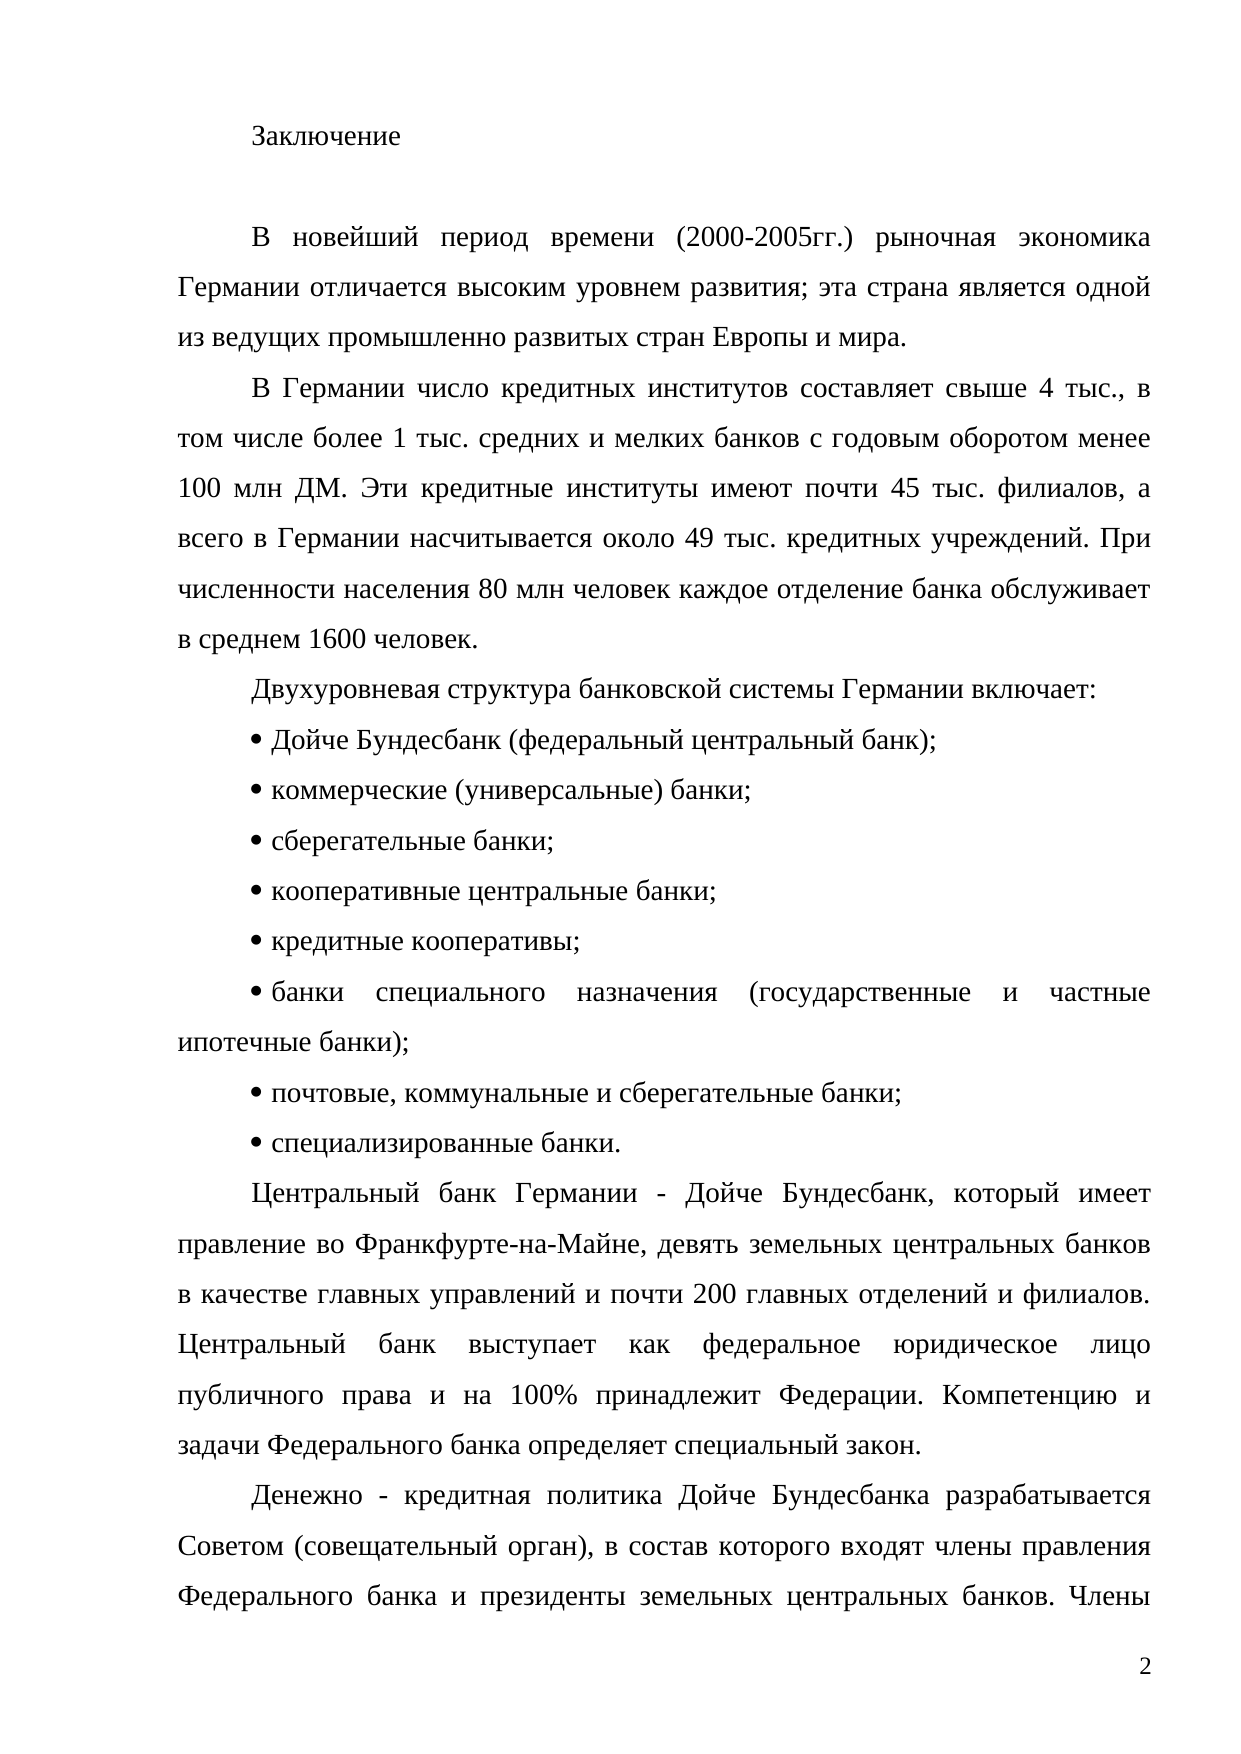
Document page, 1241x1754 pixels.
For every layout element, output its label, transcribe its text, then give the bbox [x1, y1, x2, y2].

list кредитные кооперативы; [177, 923, 1152, 957]
text Двухуровневая структура банковской системы Германии включает: [177, 672, 1152, 705]
list почтовые, коммунальные и сберегательные банки; [177, 1075, 1152, 1108]
list кооперативные центральные банки; [177, 873, 1152, 907]
text В новейший период времени (2000-2005гг.) рыночная экономика Германии отличается высоким уровнем развития; эта страна является одной из ведущих промышленно развитых стран Европы и мира. [177, 219, 1152, 353]
text Центральный банк Германии - Дойче Бундесбанк, который имеет правление во Франкфурте-на-Майне, девять земельных центральных банков в качестве главных управлений и почти 200 главных отделений и филиалов. Центральный банк выступает как федеральное юридическое лицо публичного права и на 100% принадлежит Федерации. Компетенцию и задачи Федерального банка определяет специальный закон. [177, 1176, 1152, 1461]
text Заключение [177, 118, 1152, 152]
list специализированные банки. [177, 1125, 1152, 1159]
list Дойче Бундесбанк (федеральный центральный банк); [177, 722, 1152, 756]
text В Германии число кредитных институтов составляет свыше 4 тыс., в том числе более 1 тыс. средних и мелких банков с годовым оборотом менее 100 млн ДМ. Эти кредитные институты имеют почти 45 тыс. филиалов, а всего в Германии насчитывается около 49 тыс. кредитных учреждений. При численности населения 80 млн человек каждое отделение банка обслуживает в среднем 1600 человек. [177, 370, 1152, 655]
list банки специального назначения (государственные и частные ипотечные банки); [177, 974, 1152, 1058]
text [177, 1477, 1152, 1612]
list коммерческие (универсальные) банки; [177, 772, 1152, 806]
list сберегательные банки; [177, 823, 1152, 856]
